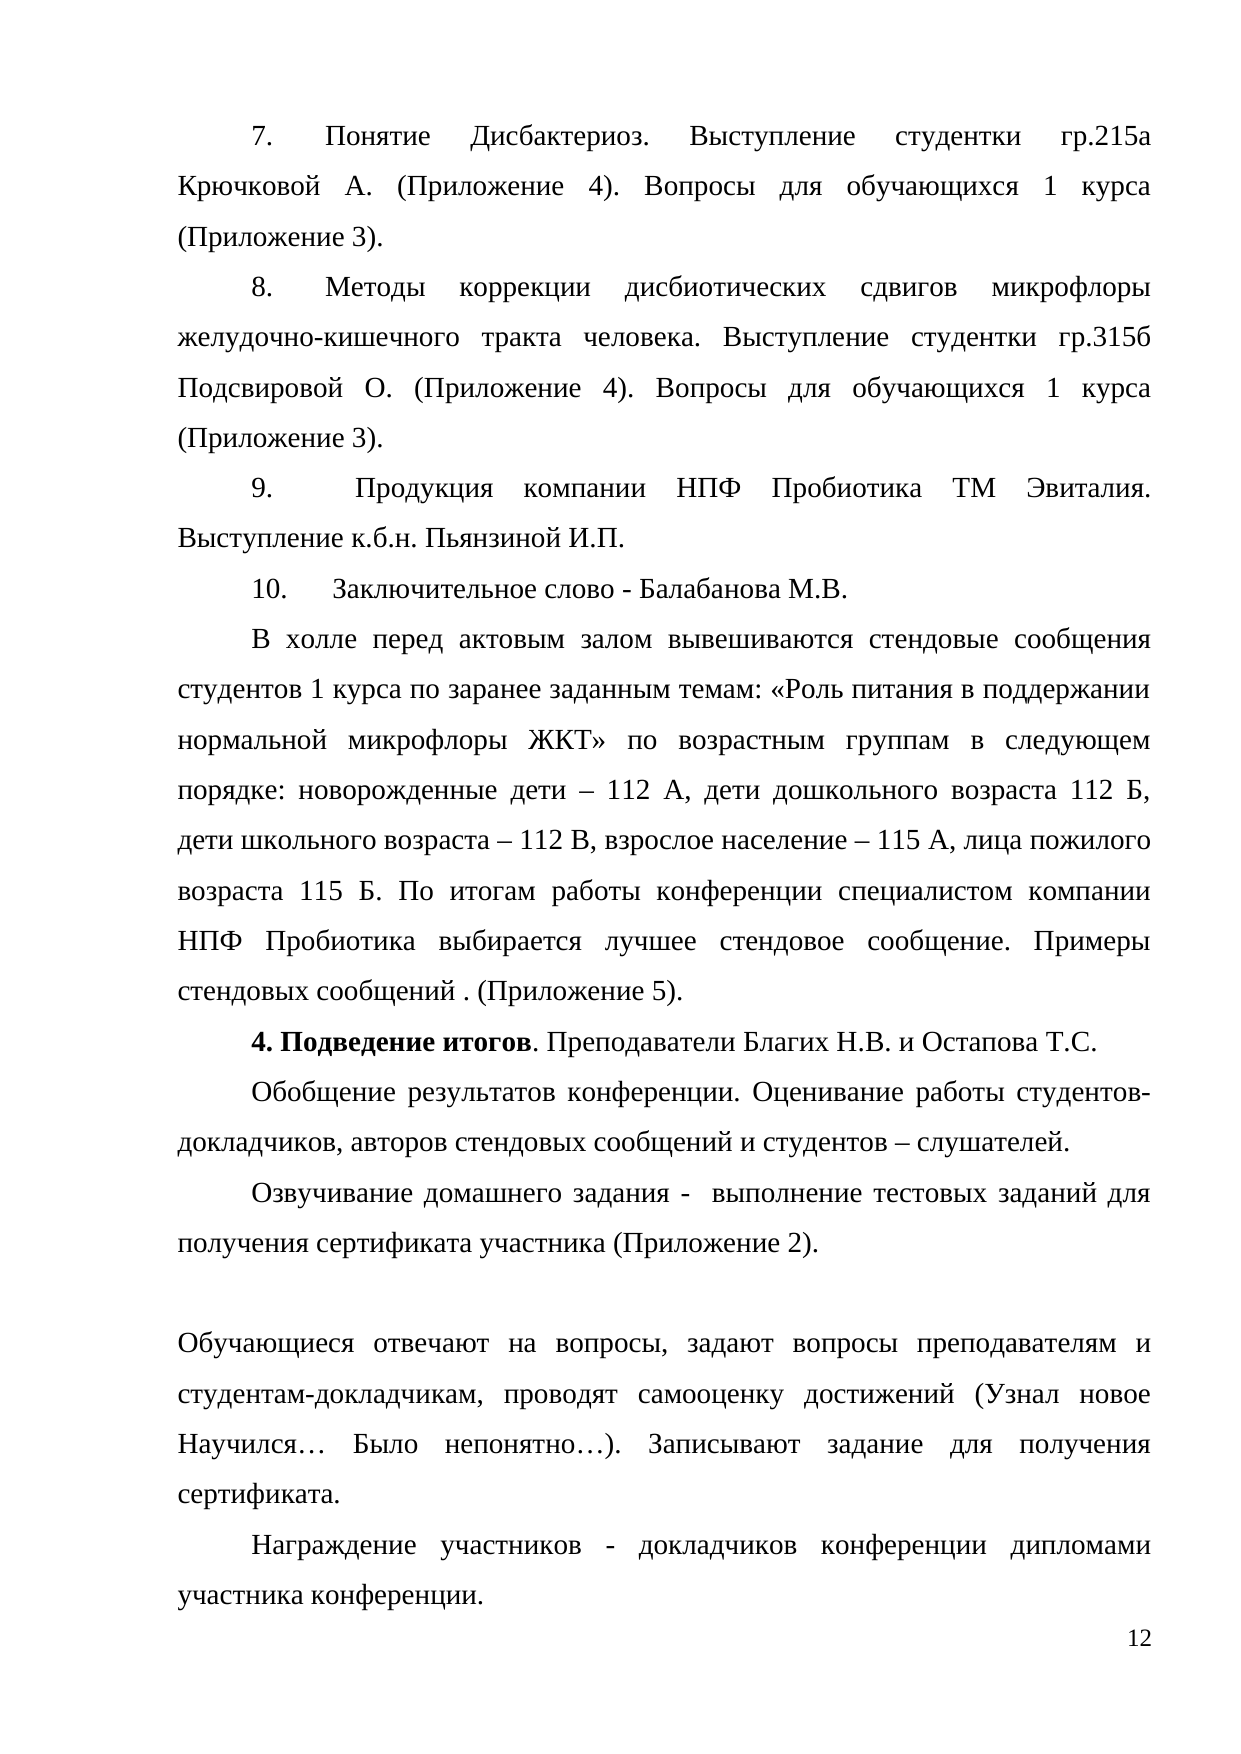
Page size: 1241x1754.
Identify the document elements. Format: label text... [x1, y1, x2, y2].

text Награждение участников - докладчиков конференции дипломами участника конференции. [177, 1527, 1152, 1611]
text Озвучивание домашнего задания - выполнение тестовых заданий для получения сертификата участника (Приложение 2). [177, 1175, 1152, 1258]
text Обучающиеся отвечают на вопросы, задают вопросы преподавателям и студентам-докладчикам, проводят самооценку достижений (Узнал новое Научился… Было непонятно…). Записывают задание для получения сертификата. [177, 1326, 1152, 1510]
list Продукция компании НПФ Пробиотика ТМ Эвиталия. Выступление к.б.н. Пьянзиной И.П. [177, 470, 1152, 554]
text Обобщение результатов конференции. Оценивание работы студентов-докладчиков, авторов стендовых сообщений и студентов – слушателей. [177, 1074, 1152, 1158]
list Понятие Дисбактериоз. Выступление студентки гр.215а Крючковой А. (Приложение 4). Вопросы для обучающихся 1 курса (Приложение 3). [177, 118, 1152, 252]
list Заключительное слово - Балабанова М.В. [177, 571, 1152, 604]
text 4. Подведение итогов. Преподаватели Благих Н.В. и Остапова Т.С. [177, 1024, 1152, 1057]
text В холле перед актовым залом вывешиваются стендовые сообщения студентов 1 курса по заранее заданным темам: «Роль питания в поддержании нормальной микрофлоры ЖКТ» по возрастным группам в следующем порядке: новорожденные дети – 112 А, дети дошкольного возраста 112 Б, дети школьного возраста – 112 В, взрослое население – 115 А, лица пожилого возраста 115 Б. По итогам работы конференции специалистом компании НПФ Пробиотика выбирается лучшее стендовое сообщение. Примеры стендовых сообщений . (Приложение 5). [177, 621, 1152, 1007]
list Методы коррекции дисбиотических сдвигов микрофлоры желудочно-кишечного тракта человека. Выступление студентки гр.315б Подсвировой О. (Приложение 4). Вопросы для обучающихся 1 курса (Приложение 3). [177, 269, 1152, 453]
